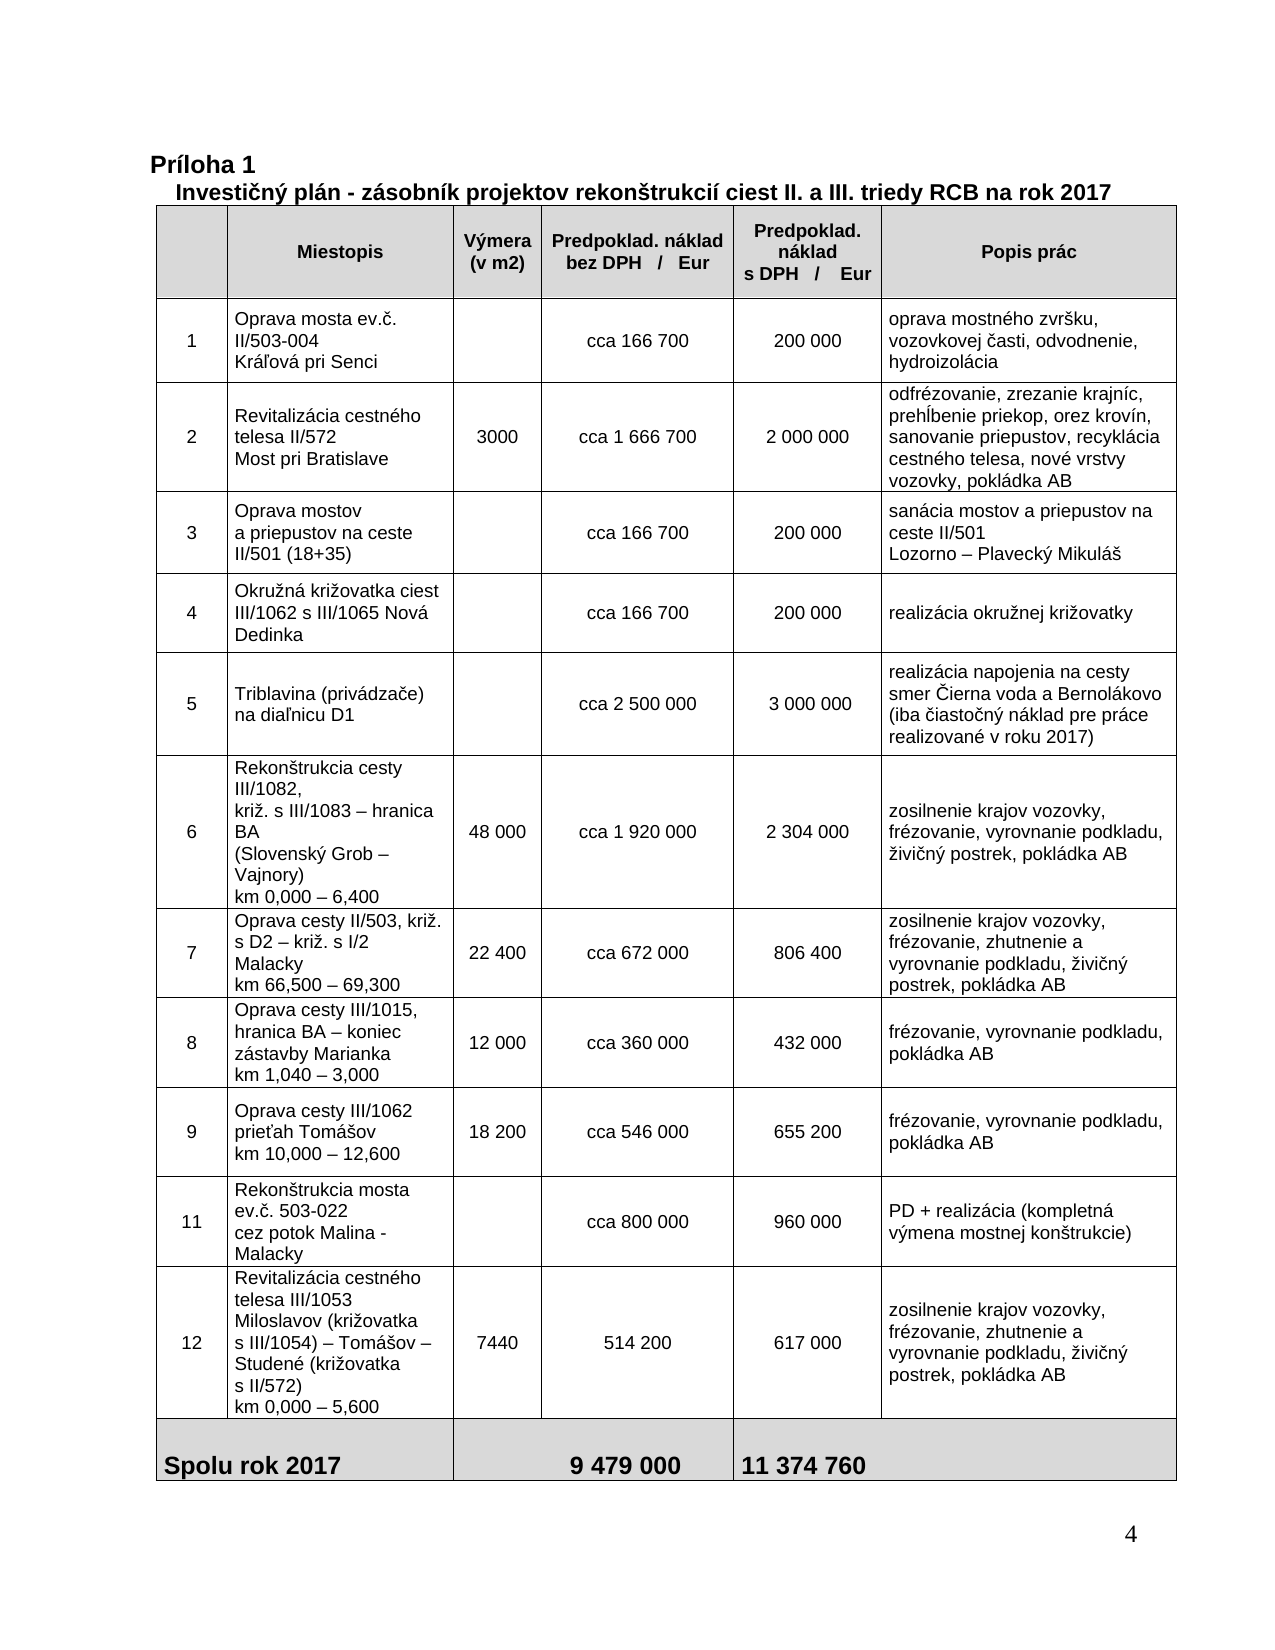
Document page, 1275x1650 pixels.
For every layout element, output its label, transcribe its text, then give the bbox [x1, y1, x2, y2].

table_cell cca 800 000 [542, 1177, 733, 1266]
table_header [157, 206, 227, 297]
table_cell Rekonštrukcia mosta ev.č. 503-022 cez potok Malina - Malacky [228, 1177, 453, 1266]
table_cell [454, 492, 541, 573]
table_cell zosilnenie krajov vozovky, frézovanie, vyrovnanie podkladu, živičný postrek, pokládka AB [882, 756, 1176, 907]
table_cell 11 [157, 1177, 227, 1266]
table_cell 2 [157, 383, 227, 491]
table_cell Triblavina (privádzače) na diaľnicu D1 [228, 653, 453, 755]
table_cell 806 400 [734, 909, 881, 997]
table_cell cca 166 700 [542, 574, 733, 652]
table_cell [454, 299, 541, 382]
table_cell Okružná križovatka ciest III/1062 s III/1065 Nová Dedinka [228, 574, 453, 652]
table_cell 12 000 [454, 998, 541, 1087]
table_cell 3 000 000 [734, 653, 881, 755]
table_cell cca 166 700 [542, 299, 733, 382]
table_header Miestopis [228, 206, 453, 297]
table_cell 1 [157, 299, 227, 382]
table_cell cca 360 000 [542, 998, 733, 1087]
table_cell 3 [157, 492, 227, 573]
table_header Predpoklad. náklad bez DPH / Eur [542, 206, 733, 297]
table_cell 655 200 [734, 1088, 881, 1176]
table_cell sanácia mostov a priepustov na ceste II/501 Lozorno – Plavecký Mikuláš [882, 492, 1176, 573]
table_cell Oprava mosta ev.č. II/503-004 Kráľová pri Senci [228, 299, 453, 382]
table_cell 9 479 000 [542, 1419, 733, 1480]
table_cell cca 672 000 [542, 909, 733, 997]
table_cell 200 000 [734, 574, 881, 652]
table_cell [454, 653, 541, 755]
table_cell 22 400 [454, 909, 541, 997]
table_cell [454, 1177, 541, 1266]
table_cell Revitalizácia cestného telesa II/572 Most pri Bratislave [228, 383, 453, 491]
table_cell Spolu rok 2017 [157, 1419, 453, 1480]
table_cell 11 374 760 [734, 1419, 1176, 1480]
table_cell realizácia napojenia na cesty smer Čierna voda a Bernolákovo (iba čiastočný náklad pre práce realizované v roku 2017) [882, 653, 1176, 755]
table_cell 5 [157, 653, 227, 755]
table_cell frézovanie, vyrovnanie podkladu, pokládka AB [882, 998, 1176, 1087]
table_cell Oprava mostov a priepustov na ceste II/501 (18+35) [228, 492, 453, 573]
table_cell 9 [157, 1088, 227, 1176]
table_cell 6 [157, 756, 227, 907]
table_cell 617 000 [734, 1267, 881, 1418]
table_cell 2 304 000 [734, 756, 881, 907]
table_header Predpoklad. náklad s DPH / Eur [734, 206, 881, 297]
table_cell 12 [157, 1267, 227, 1418]
table_cell cca 2 500 000 [542, 653, 733, 755]
table_cell Oprava cesty III/1015, hranica BA – koniec zástavby Marianka km 1,040 – 3,000 [228, 998, 453, 1087]
text Príloha 1 [150, 150, 1137, 179]
table_cell 8 [157, 998, 227, 1087]
table_cell 200 000 [734, 492, 881, 573]
table_header Popis prác [882, 206, 1176, 297]
table_cell 2 000 000 [734, 383, 881, 491]
table_cell [454, 1419, 542, 1480]
table_cell Rekonštrukcia cesty III/1082, križ. s III/1083 – hranica BA (Slovenský Grob – Vajnory) km 0,000 – 6,400 [228, 756, 453, 907]
table_cell cca 1 920 000 [542, 756, 733, 907]
table_cell 960 000 [734, 1177, 881, 1266]
table_cell Revitalizácia cestného telesa III/1053 Miloslavov (križovatka s III/1054) – Tomášov – Studené (križovatka s II/572) km 0,000 – 5,600 [228, 1267, 453, 1418]
table_cell zosilnenie krajov vozovky, frézovanie, zhutnenie a vyrovnanie podkladu, živičný postrek, pokládka AB [882, 909, 1176, 997]
table_cell 7440 [454, 1267, 541, 1418]
table_cell Oprava cesty III/1062 prieťah Tomášov km 10,000 – 12,600 [228, 1088, 453, 1176]
table_cell realizácia okružnej križovatky [882, 574, 1176, 652]
table_cell 200 000 [734, 299, 881, 382]
table_cell oprava mostného zvršku, vozovkovej časti, odvodnenie, hydroizolácia [882, 299, 1176, 382]
table_cell 514 200 [542, 1267, 733, 1418]
table_cell Oprava cesty II/503, križ. s D2 – križ. s I/2 Malacky km 66,500 – 69,300 [228, 909, 453, 997]
table_cell PD + realizácia (kompletná výmena mostnej konštrukcie) [882, 1177, 1176, 1266]
table_cell 18 200 [454, 1088, 541, 1176]
table_cell [454, 574, 541, 652]
table_cell cca 166 700 [542, 492, 733, 573]
table_cell 3000 [454, 383, 541, 491]
table_cell 7 [157, 909, 227, 997]
table_cell 4 [157, 574, 227, 652]
table_cell 432 000 [734, 998, 881, 1087]
text Investičný plán - zásobník projektov rekonštrukcií ciest II. a III. triedy RCB na rok 2017 [150, 179, 1137, 205]
table_cell odfrézovanie, zrezanie krajníc, prehĺbenie priekop, orez krovín, sanovanie priepustov, recyklácia cestného telesa, nové vrstvy vozovky, pokládka AB [882, 383, 1176, 491]
table_cell cca 1 666 700 [542, 383, 733, 491]
table_header Výmera (v m2) [454, 206, 541, 297]
table_cell frézovanie, vyrovnanie podkladu, pokládka AB [882, 1088, 1176, 1176]
table_cell cca 546 000 [542, 1088, 733, 1176]
table_cell zosilnenie krajov vozovky, frézovanie, zhutnenie a vyrovnanie podkladu, živičný postrek, pokládka AB [882, 1267, 1176, 1418]
table_cell 48 000 [454, 756, 541, 907]
